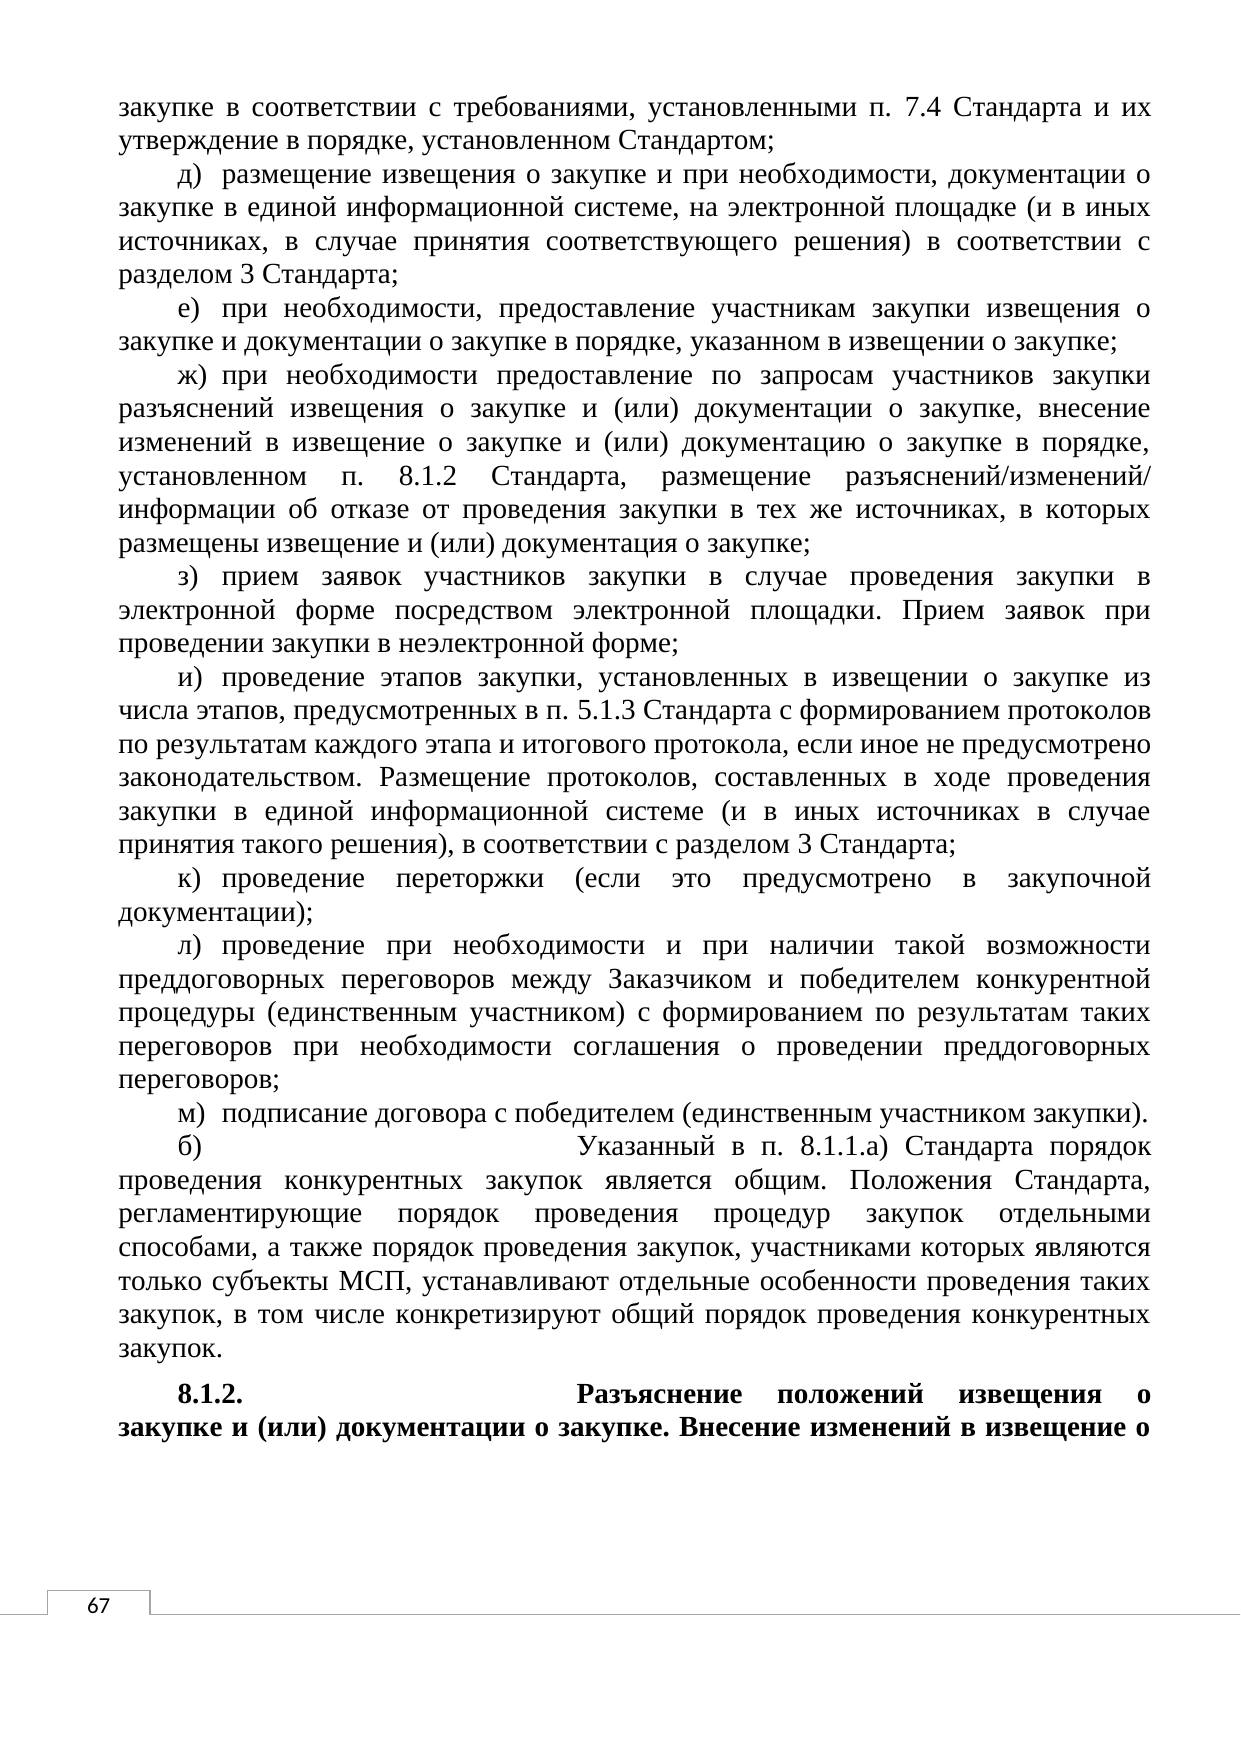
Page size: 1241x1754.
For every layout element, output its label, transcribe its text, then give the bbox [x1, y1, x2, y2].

list Указанный в п. 8.1.1.1 Стандарта порядок проведения конкурентных закупок является общим. Положения Стандарта, регламентирующие порядок проведения процедур закупок отдельными способами, а также порядок проведения закупок, участниками которых являются только субъекты МСП, устанавливают отдельные особенности проведения таких закупок, в том числе конкретизируют общий порядок проведения конкурентных закупок. [118, 1128, 1152, 1363]
list размещение извещения о закупке и при необходимости, документации о закупке в единой информационной системе, на электронной площадке (и в иных источниках, в случае принятия соответствующего решения) в соответствии с разделом 3 Стандарта; [118, 156, 1152, 290]
list проведение этапов закупки, установленных в извещении о закупке из числа этапов, предусмотренных в п. 5.1.3 Стандарта с формированием протоколов по результатам каждого этапа и итогового протокола, если иное не предусмотрено законодательством. Размещение протоколов, составленных в ходе проведения закупки в единой информационной системе (и в иных источниках в случае принятия такого решения), в соответствии с разделом 3 Стандарта; [118, 659, 1152, 860]
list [118, 1376, 1152, 1443]
list подписание договора с победителем (единственным участником закупки). [118, 1095, 1152, 1128]
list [118, 89, 1152, 156]
list при необходимости предоставление по запросам участников закупки разъяснений извещения о закупке и (или) документации о закупке, внесение изменений в извещение о закупке и (или) документацию о закупке в порядке, установленном п. 8.1.2 Стандарта, размещение разъяснений/изменений/ информации об отказе от проведения закупки в тех же источниках, в которых размещены извещение и (или) документация о закупке; [118, 357, 1152, 558]
list при необходимости, предоставление участникам закупки извещения о закупке и документации о закупке в порядке, указанном в извещении о закупке; [118, 290, 1152, 357]
list прием заявок участников закупки в случае проведения закупки в электронной форме посредством электронной площадки. Прием заявок при проведении закупки в неэлектронной форме; [118, 558, 1152, 659]
list проведение переторжки (если это предусмотрено в закупочной документации); [118, 860, 1152, 927]
list проведение при необходимости и при наличии такой возможности преддоговорных переговоров между Заказчиком и победителем конкурентной процедуры (единственным участником) с формированием по результатам таких переговоров при необходимости соглашения о проведении преддоговорных переговоров; [118, 927, 1152, 1095]
